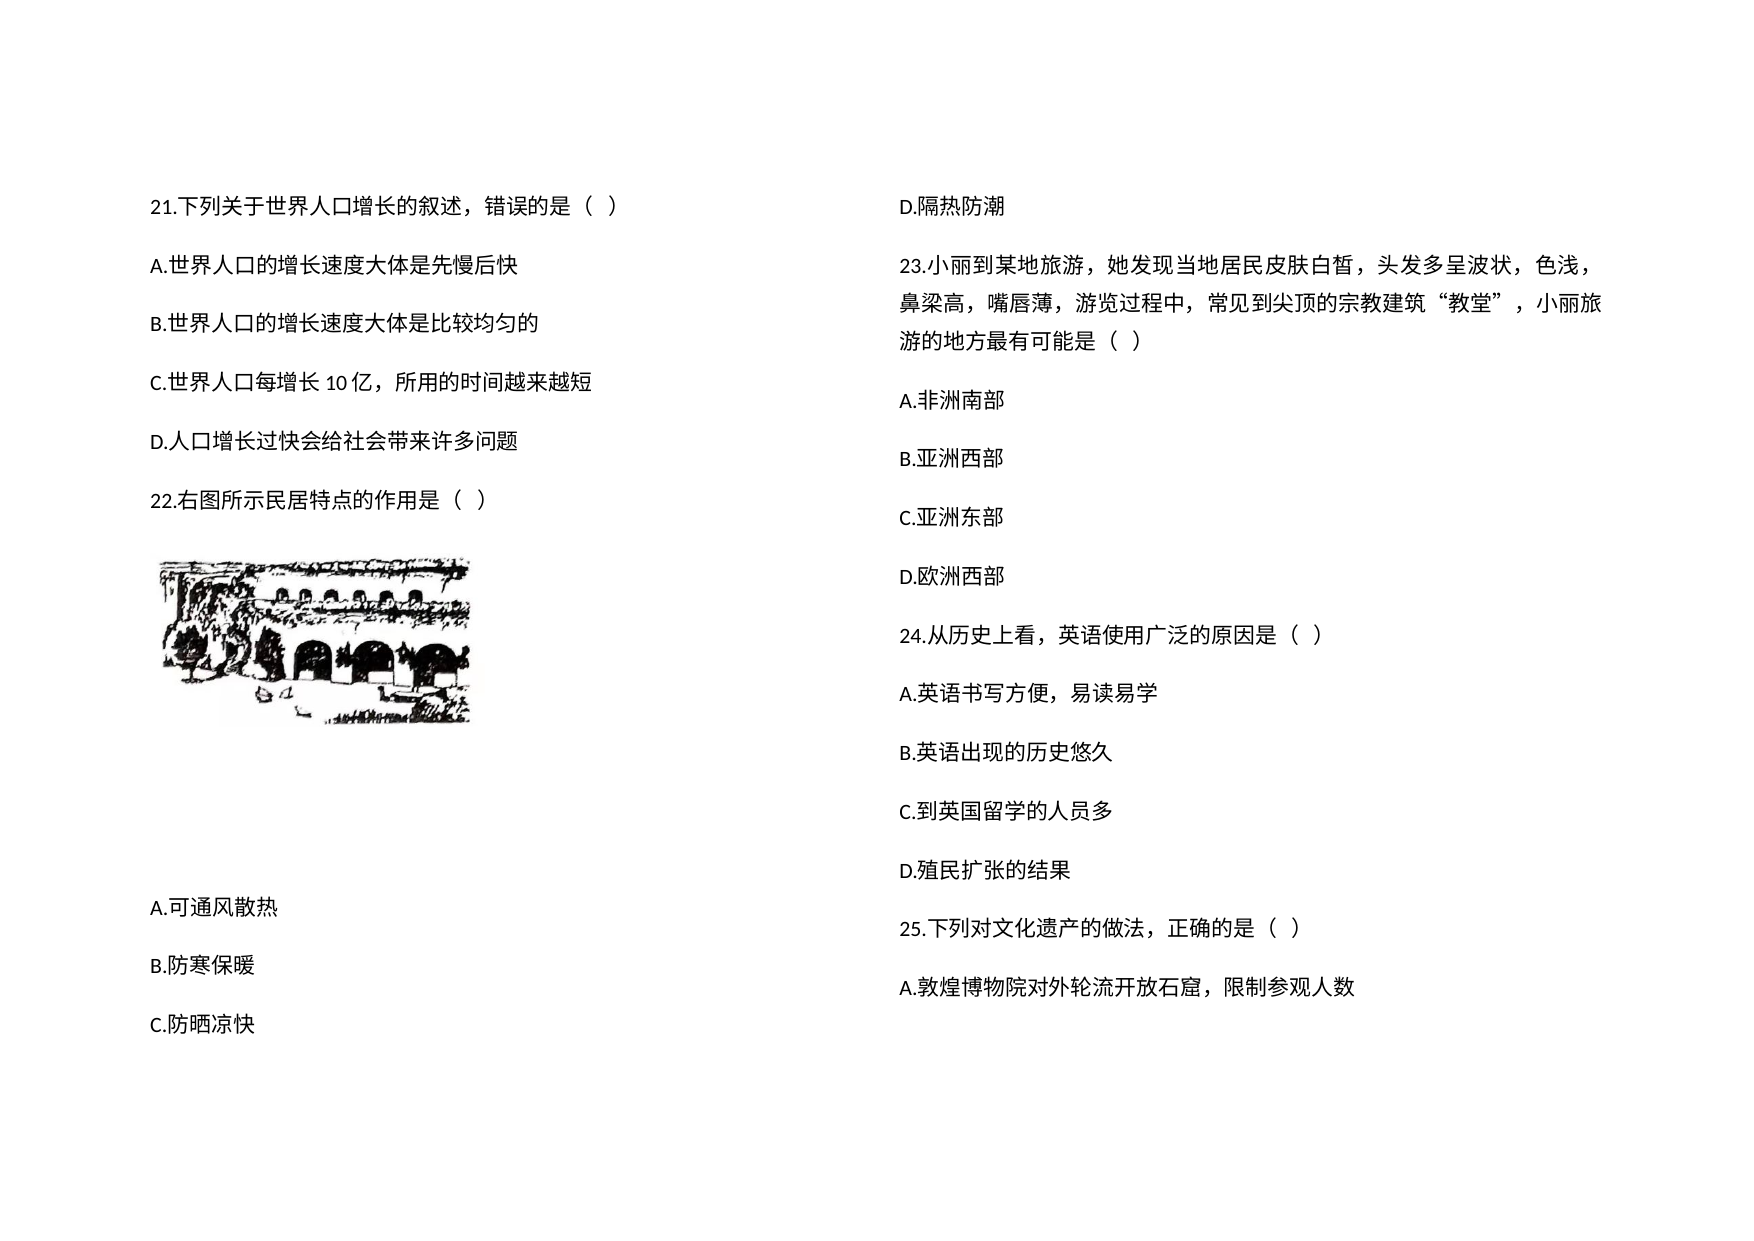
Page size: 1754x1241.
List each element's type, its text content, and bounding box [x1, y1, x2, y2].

text D.隔热防潮 [899, 188, 1604, 221]
text 25.下列对文化遗产的做法，正确的是（ ） [899, 911, 1604, 944]
text A.可通风散热 [150, 889, 855, 922]
text B.亚洲西部 [899, 441, 1604, 474]
text A.英语书写方便，易读易学 [899, 676, 1604, 709]
text 24.从历史上看，英语使用广泛的原因是（ ） [899, 617, 1604, 650]
text C.世界人口每增长10亿，所用的时间越来越短 [150, 364, 855, 398]
text C.亚洲东部 [899, 499, 1604, 533]
text D.人口增长过快会给社会带来许多问题 [150, 423, 855, 456]
text D.欧洲西部 [899, 558, 1604, 591]
text 22.右图所示民居特点的作用是（ ） [150, 482, 855, 515]
text B.防寒保暖 [150, 947, 855, 981]
text A.非洲南部 [899, 382, 1604, 415]
text 23.小丽到某地旅游，她发现当地居民皮肤白皙，头发多呈波状，色浅，鼻梁高，嘴唇薄，游览过程中，常见到尖顶的宗教建筑“教堂”，小丽旅游的地方最有可能是（ ） [899, 247, 1604, 356]
text C.到英国留学的人员多 [899, 793, 1604, 826]
text B.世界人口的增长速度大体是比较均匀的 [150, 306, 855, 339]
text A.世界人口的增长速度大体是先慢后快 [150, 247, 855, 280]
text C.防晒凉快 [150, 1006, 855, 1039]
picture [150, 553, 485, 727]
text D.殖民扩张的结果 [899, 852, 1604, 885]
text B.英语出现的历史悠久 [899, 734, 1604, 768]
text 21.下列关于世界人口增长的叙述，错误的是（ ） [150, 188, 855, 221]
text A.敦煌博物院对外轮流开放石窟，限制参观人数 [899, 969, 1604, 1003]
